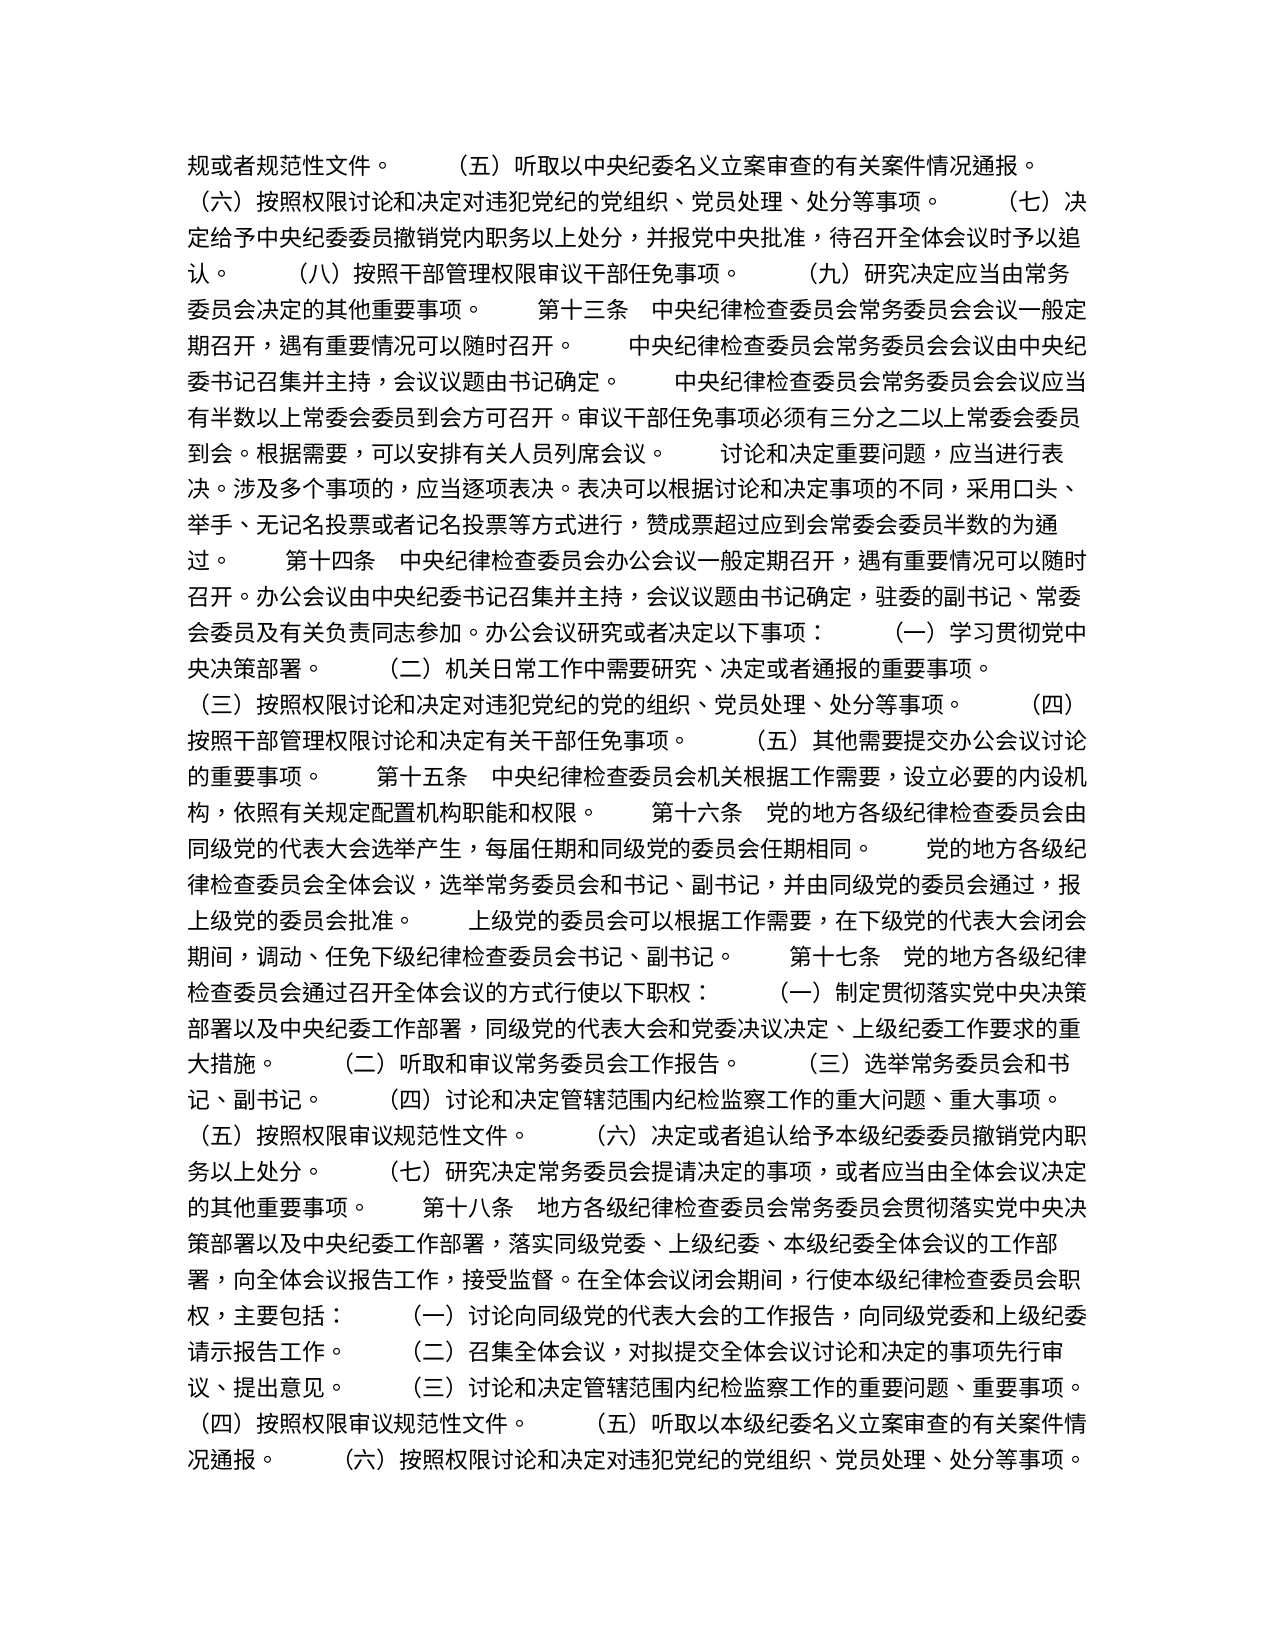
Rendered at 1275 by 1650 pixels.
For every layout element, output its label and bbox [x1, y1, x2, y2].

text [187, 150, 1087, 1475]
